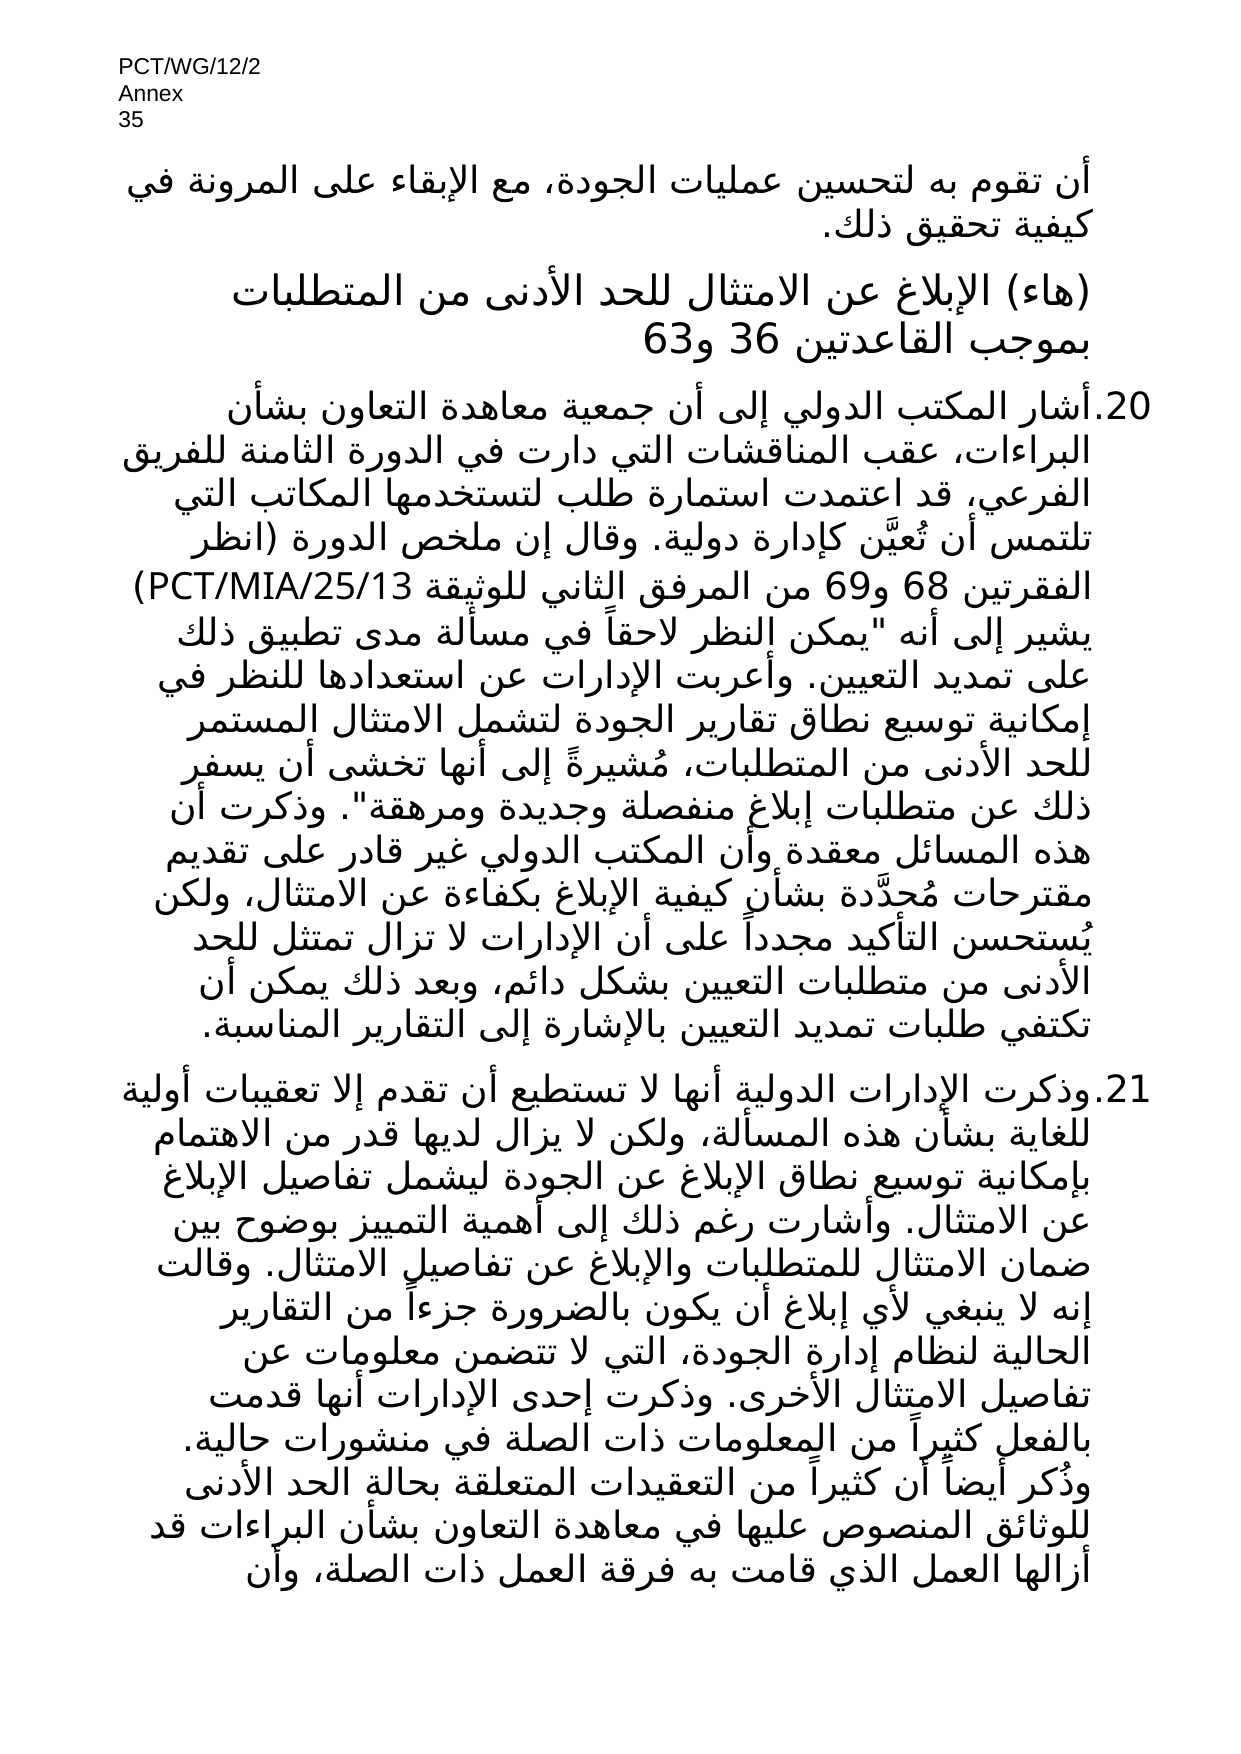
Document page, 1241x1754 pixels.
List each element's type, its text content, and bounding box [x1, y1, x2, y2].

subtitle (هاء) الإبلاغ عن الامتثال للحد الأدنى من المتطلبات بموجب القاعدتين 36 و63 [118, 267, 1092, 364]
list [118, 158, 1093, 246]
list أشار المكتب الدولي إلى أن جمعية معاهدة التعاون بشأن البراءات، عقب المناقشات التي دارت في الدورة الثامنة للفريق الفرعي، قد اعتمدت استمارة طلب لتستخدمها المكاتب التي تلتمس أن تُعيَّن كإدارة دولية. وقال إن ملخص الدورة (انظر الفقرتين 68 و69 من المرفق الثاني للوثيقة PCT/MIA/25/13) يشير إلى أنه "يمكن النظر لاحقاً في مسألة مدى تطبيق ذلك على تمديد التعيين. وأعربت الإدارات عن استعدادها للنظر في إمكانية توسيع نطاق تقارير الجودة لتشمل الامتثال المستمر للحد الأدنى من المتطلبات، مُشيرةً إلى أنها تخشى أن يسفر ذلك عن متطلبات إبلاغ منفصلة وجديدة ومرهقة". وذكرت أن هذه المسائل معقدة وأن المكتب الدولي غير قادر على تقديم مقترحات مُحدَّدة بشأن كيفية الإبلاغ بكفاءة عن الامتثال، ولكن يُستحسن التأكيد مجدداً على أن الإدارات لا تزال تمتثل للحد الأدنى من متطلبات التعيين بشكل دائم، وبعد ذلك يمكن أن تكتفي طلبات تمديد التعيين بالإشارة إلى التقارير المناسبة. [118, 384, 1093, 1047]
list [118, 1067, 1093, 1591]
